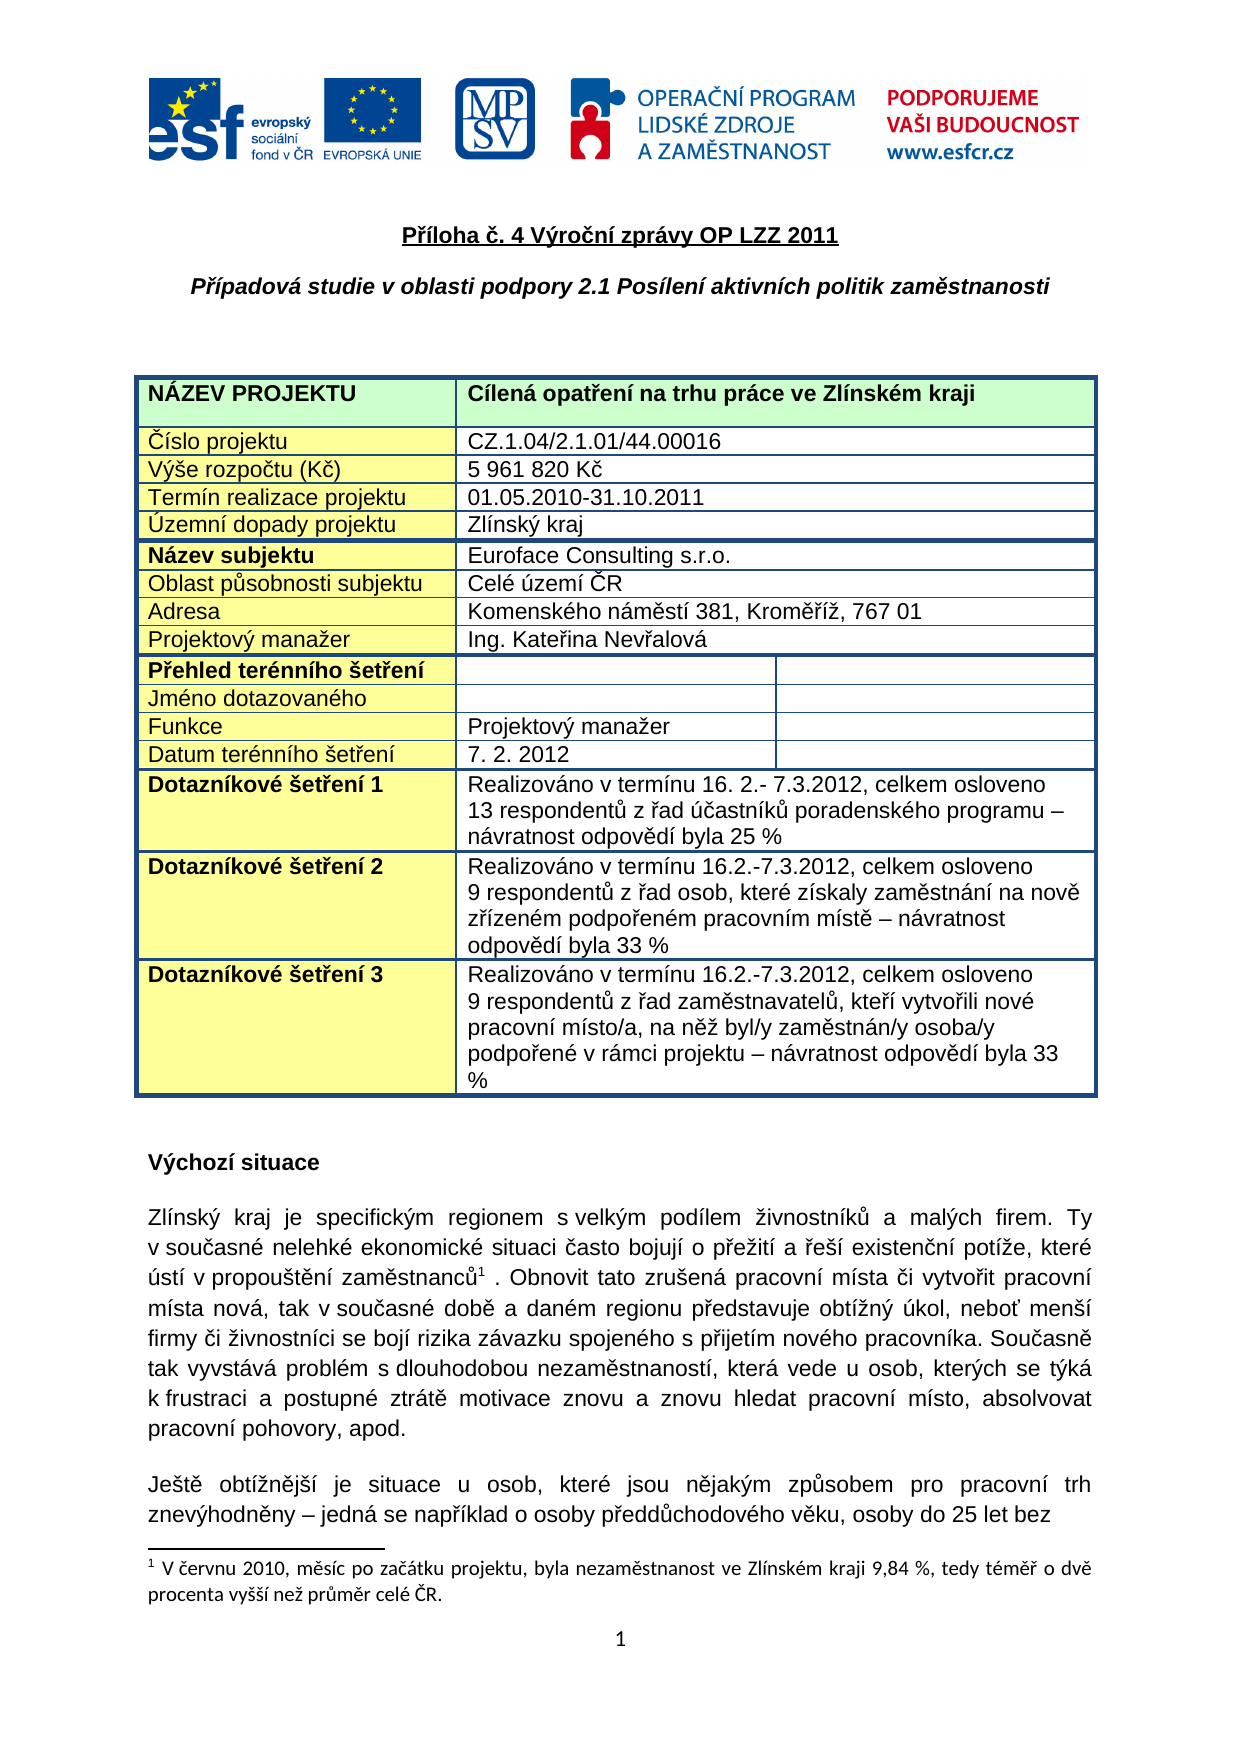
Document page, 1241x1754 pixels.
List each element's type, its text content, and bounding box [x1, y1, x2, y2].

table_cell CZ.1.04/2.1.01/44.00016 [457, 428, 1094, 454]
picture [147, 73, 1093, 171]
table_cell Přehled terénního šetření [139, 657, 455, 684]
text Ještě obtížnější je situace u osob, které jsou nějakým způsobem pro pracovní trh znevýhodněny – jedná se například o osoby předdůchodového věku, osoby do 25 let bez [148, 1471, 1093, 1527]
table_cell Realizováno v termínu 16.2.-7.3.2012, celkem osloveno 9 respondentů z řad osob, které získaly zaměstnání na nově zřízeném podpořeném pracovním místě – návratnost odpovědí byla 33 % [457, 853, 1094, 958]
table_cell Dotazníkové šetření 2 [139, 853, 455, 958]
table_cell Název subjektu [139, 543, 455, 569]
table_cell [457, 685, 775, 712]
table_cell Funkce [139, 713, 455, 739]
table_cell Euroface Consulting s.r.o. [457, 543, 1094, 569]
text Výchozí situace [148, 1149, 1093, 1175]
table_cell Výše rozpočtu (Kč) [139, 456, 455, 482]
text Případová studie v oblasti podpory 2.1 Posílení aktivních politik zaměstnanosti [148, 273, 1093, 299]
table_header NÁZEV PROJEKTU [139, 380, 455, 426]
table_cell Projektový manažer [139, 626, 455, 653]
table_cell Realizováno v termínu 16. 2.- 7.3.2012, celkem osloveno 13 respondentů z řad účastníků poradenského programu – návratnost odpovědí byla 25 % [457, 771, 1094, 849]
table_cell Datum terénního šetření [139, 741, 455, 767]
table_cell [777, 685, 1094, 712]
table_cell [457, 657, 775, 684]
table_cell Číslo projektu [139, 428, 455, 454]
table_cell [777, 657, 1094, 684]
table_cell 7. 2. 2012 [457, 741, 775, 767]
table_cell Dotazníkové šetření 3 [139, 961, 455, 1093]
table_cell Celé území ČR [457, 571, 1094, 597]
text Příloha č. 4 Výroční zprávy OP LZZ 2011 [148, 222, 1093, 248]
table_cell Ing. Kateřina Nevřalová [457, 626, 1094, 653]
table_cell Adresa [139, 598, 455, 625]
text Zlínský kraj je specifickým regionem s velkým podílem živnostníků a malých firem. Ty v současné nelehké ekonomické situaci často bojují o přežití a řeší existenční potíže, které ústí v propouštění zaměstnanců . Obnovit tato zrušená pracovní místa či vytvořit pracovní místa nová, tak v současné době a daném regionu představuje obtížný úkol, neboť menší firmy či živnostníci se bojí rizika závazku spojeného s přijetím nového pracovníka. Současně tak vyvstává problém s dlouhodobou nezaměstnaností, která vede u osob, kterých se týká k frustraci a postupné ztrátě motivace znovu a znovu hledat pracovní místo, absolvovat pracovní pohovory, apod. [148, 1204, 1093, 1442]
table_cell Zlínský kraj [457, 512, 1094, 538]
table_cell Realizováno v termínu 16.2.-7.3.2012, celkem osloveno 9 respondentů z řad zaměstnavatelů, kteří vytvořili nové pracovní místo/a, na něž byl/y zaměstnán/y osoba/y podpořené v rámci projektu – návratnost odpovědí byla 33 % [457, 961, 1094, 1093]
table_cell Termín realizace projektu [139, 484, 455, 510]
table_cell Dotazníkové šetření 1 [139, 771, 455, 849]
table_cell [777, 741, 1094, 767]
table_cell [777, 713, 1094, 739]
table_cell Projektový manažer [457, 713, 775, 739]
table_cell 01.05.2010-31.10.2011 [457, 484, 1094, 510]
table_cell Oblast působnosti subjektu [139, 571, 455, 597]
table_header Cílená opatření na trhu práce ve Zlínském kraji [457, 380, 1094, 426]
table_cell Územní dopady projektu [139, 512, 455, 538]
table_cell 5 961 820 Kč [457, 456, 1094, 482]
table_cell Komenského náměstí 381, Kroměříž, 767 01 [457, 598, 1094, 625]
table_cell Jméno dotazovaného [139, 685, 455, 712]
